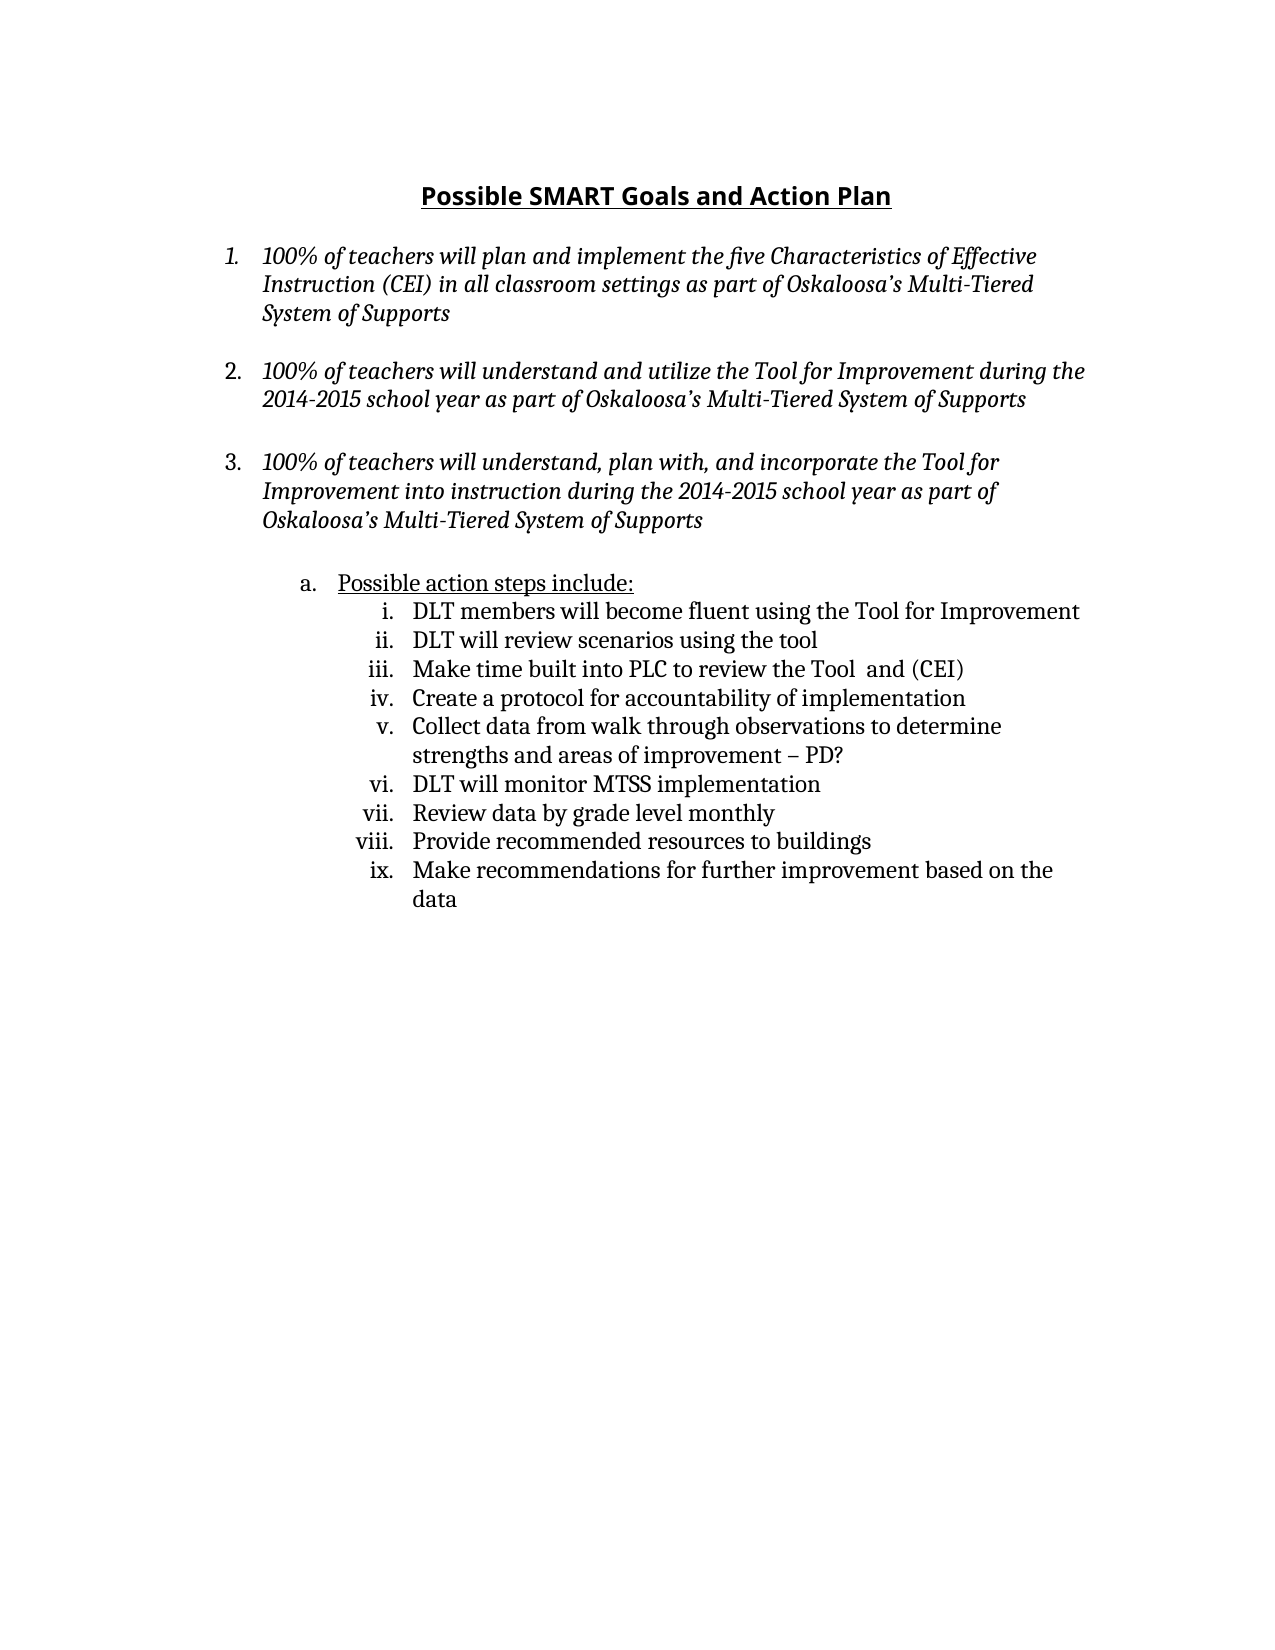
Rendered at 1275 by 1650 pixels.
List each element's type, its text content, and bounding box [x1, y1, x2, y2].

list DLT will review scenarios using the tool [394, 626, 1087, 655]
list 100% of teachers will plan and implement the five Characteristics of Effective Instruction (CEI) in all classroom settings as part of Oskaloosa’s Multi-Tiered System of Supports [225, 242, 1087, 328]
list Possible action steps include: [300, 568, 1087, 597]
list Create a protocol for accountability of implementation [394, 683, 1087, 712]
text Possible SMART Goals and Action Plan [225, 179, 1087, 213]
list 100% of teachers will understand and utilize the Tool for Improvement during the 2014-2015 school year as part of Oskaloosa’s Multi-Tiered System of Supports [225, 357, 1087, 414]
list Make time built into PLC to review the Tool and (CEI) [394, 655, 1087, 683]
list 100% of teachers will understand, plan with, and incorporate the Tool for Improvement into instruction during the 2014-2015 school year as part of Oskaloosa’s Multi-Tiered System of Supports [225, 448, 1087, 534]
list Provide recommended resources to buildings [394, 827, 1087, 856]
list Make recommendations for further improvement based on the data [394, 856, 1087, 913]
list Collect data from walk through observations to determine strengths and areas of improvement – PD? [394, 712, 1087, 770]
list Review data by grade level monthly [394, 798, 1087, 827]
list DLT will monitor MTSS implementation [394, 770, 1087, 798]
list DLT members will become fluent using the Tool for Improvement [394, 597, 1087, 626]
